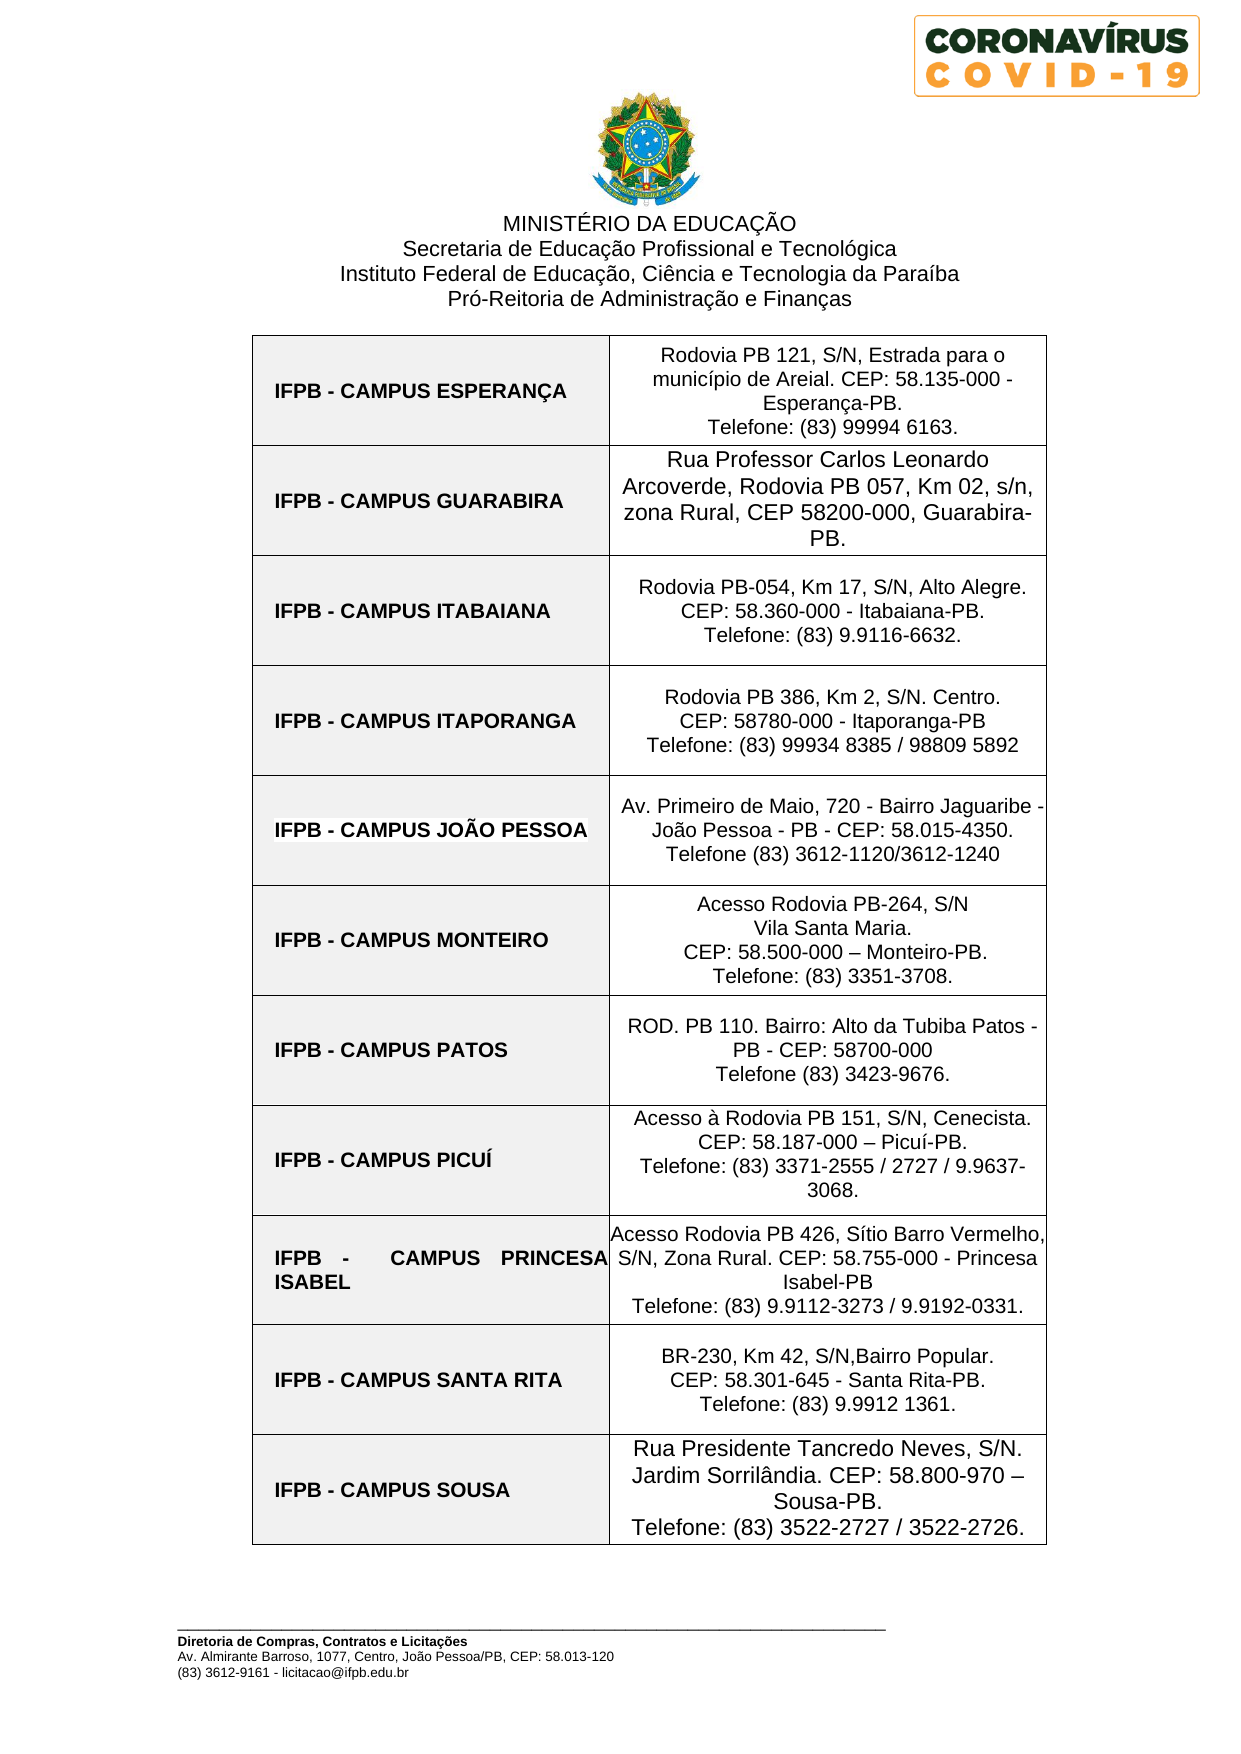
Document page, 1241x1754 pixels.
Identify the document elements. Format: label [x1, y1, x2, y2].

picture [911, 12, 1202, 99]
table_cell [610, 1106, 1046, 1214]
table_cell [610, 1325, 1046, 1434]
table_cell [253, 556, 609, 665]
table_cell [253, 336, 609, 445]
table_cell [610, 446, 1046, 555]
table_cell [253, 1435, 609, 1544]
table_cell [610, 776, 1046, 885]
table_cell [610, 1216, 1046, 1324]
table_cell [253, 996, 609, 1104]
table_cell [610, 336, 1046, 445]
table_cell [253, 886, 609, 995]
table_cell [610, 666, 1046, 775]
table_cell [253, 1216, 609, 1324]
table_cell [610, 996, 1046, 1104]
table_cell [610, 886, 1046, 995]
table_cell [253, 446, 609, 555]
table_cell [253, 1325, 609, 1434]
picture [588, 89, 704, 209]
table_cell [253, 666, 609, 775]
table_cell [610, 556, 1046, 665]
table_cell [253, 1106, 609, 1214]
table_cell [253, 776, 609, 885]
